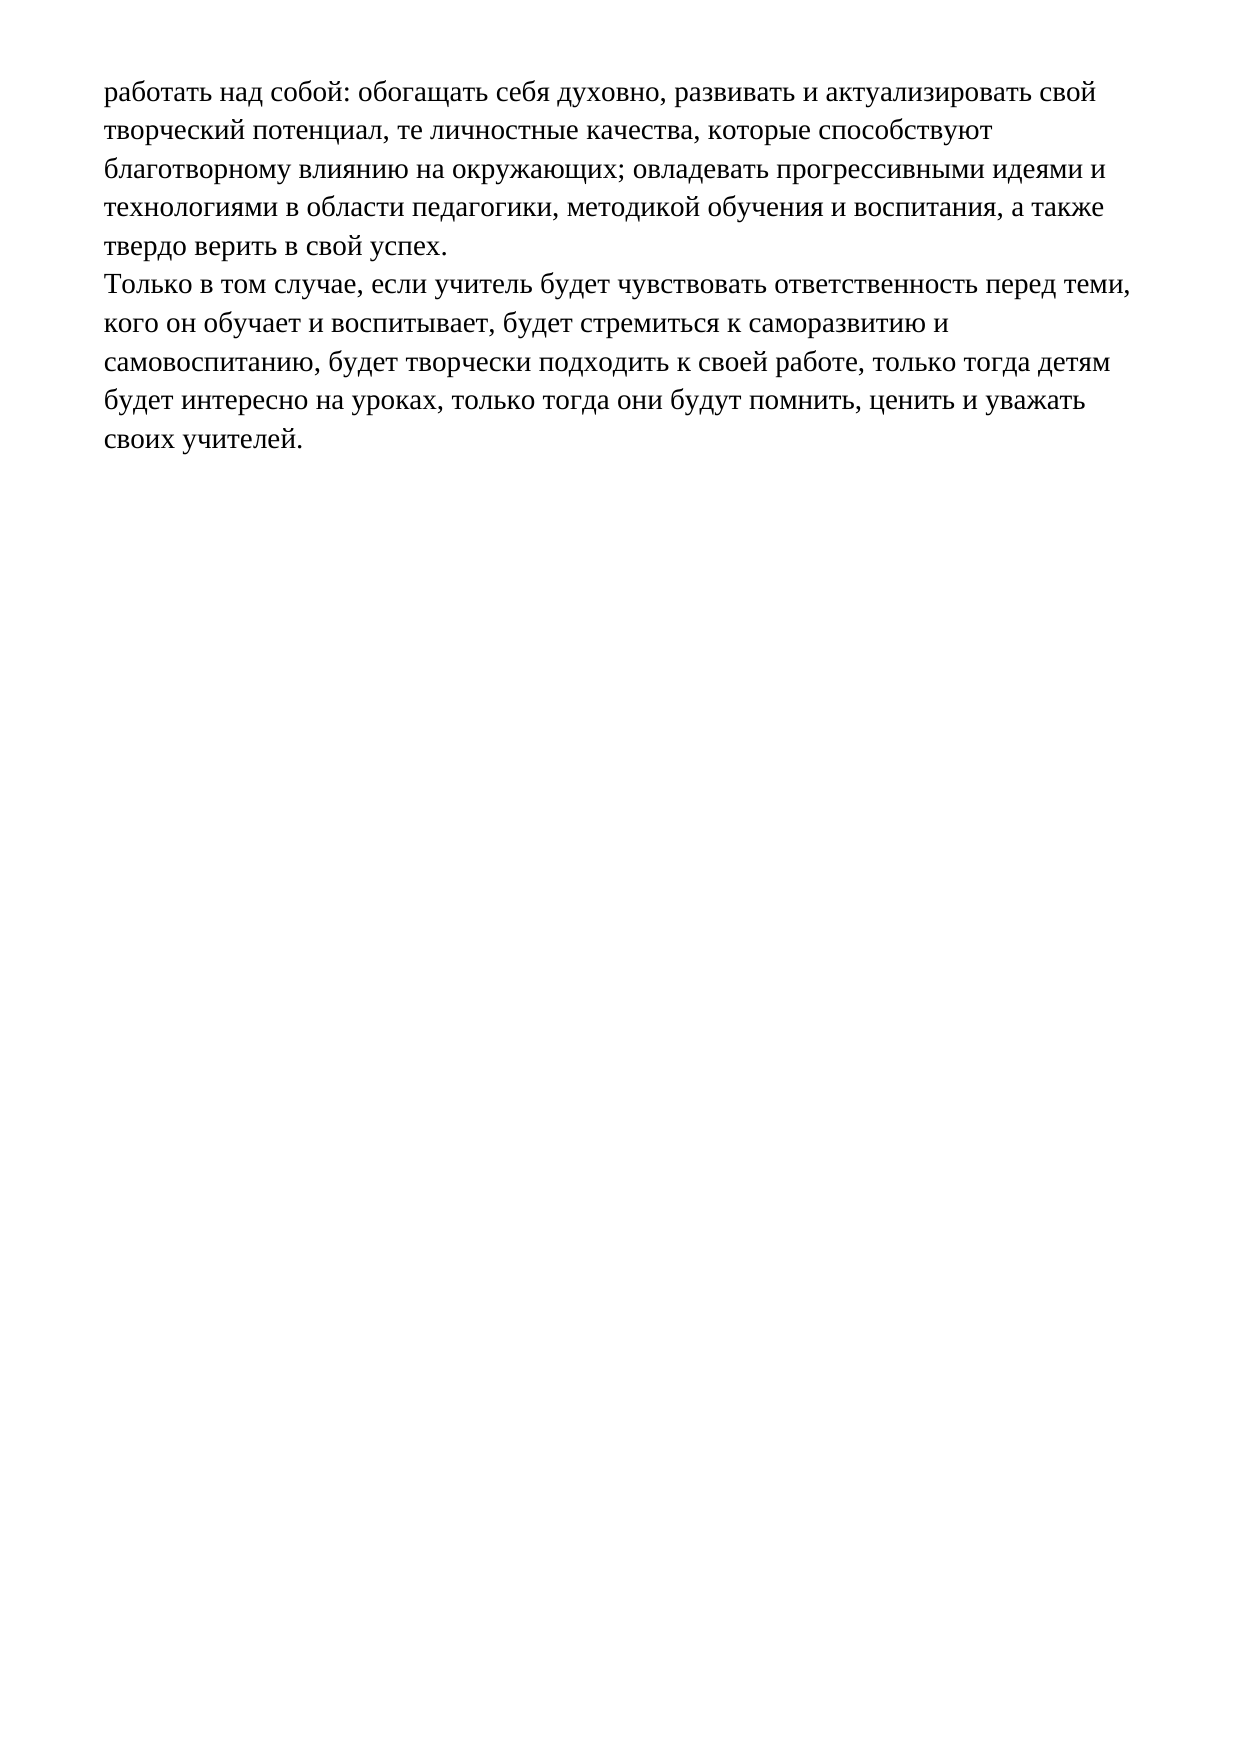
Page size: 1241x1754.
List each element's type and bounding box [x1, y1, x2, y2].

text [103, 74, 1152, 454]
